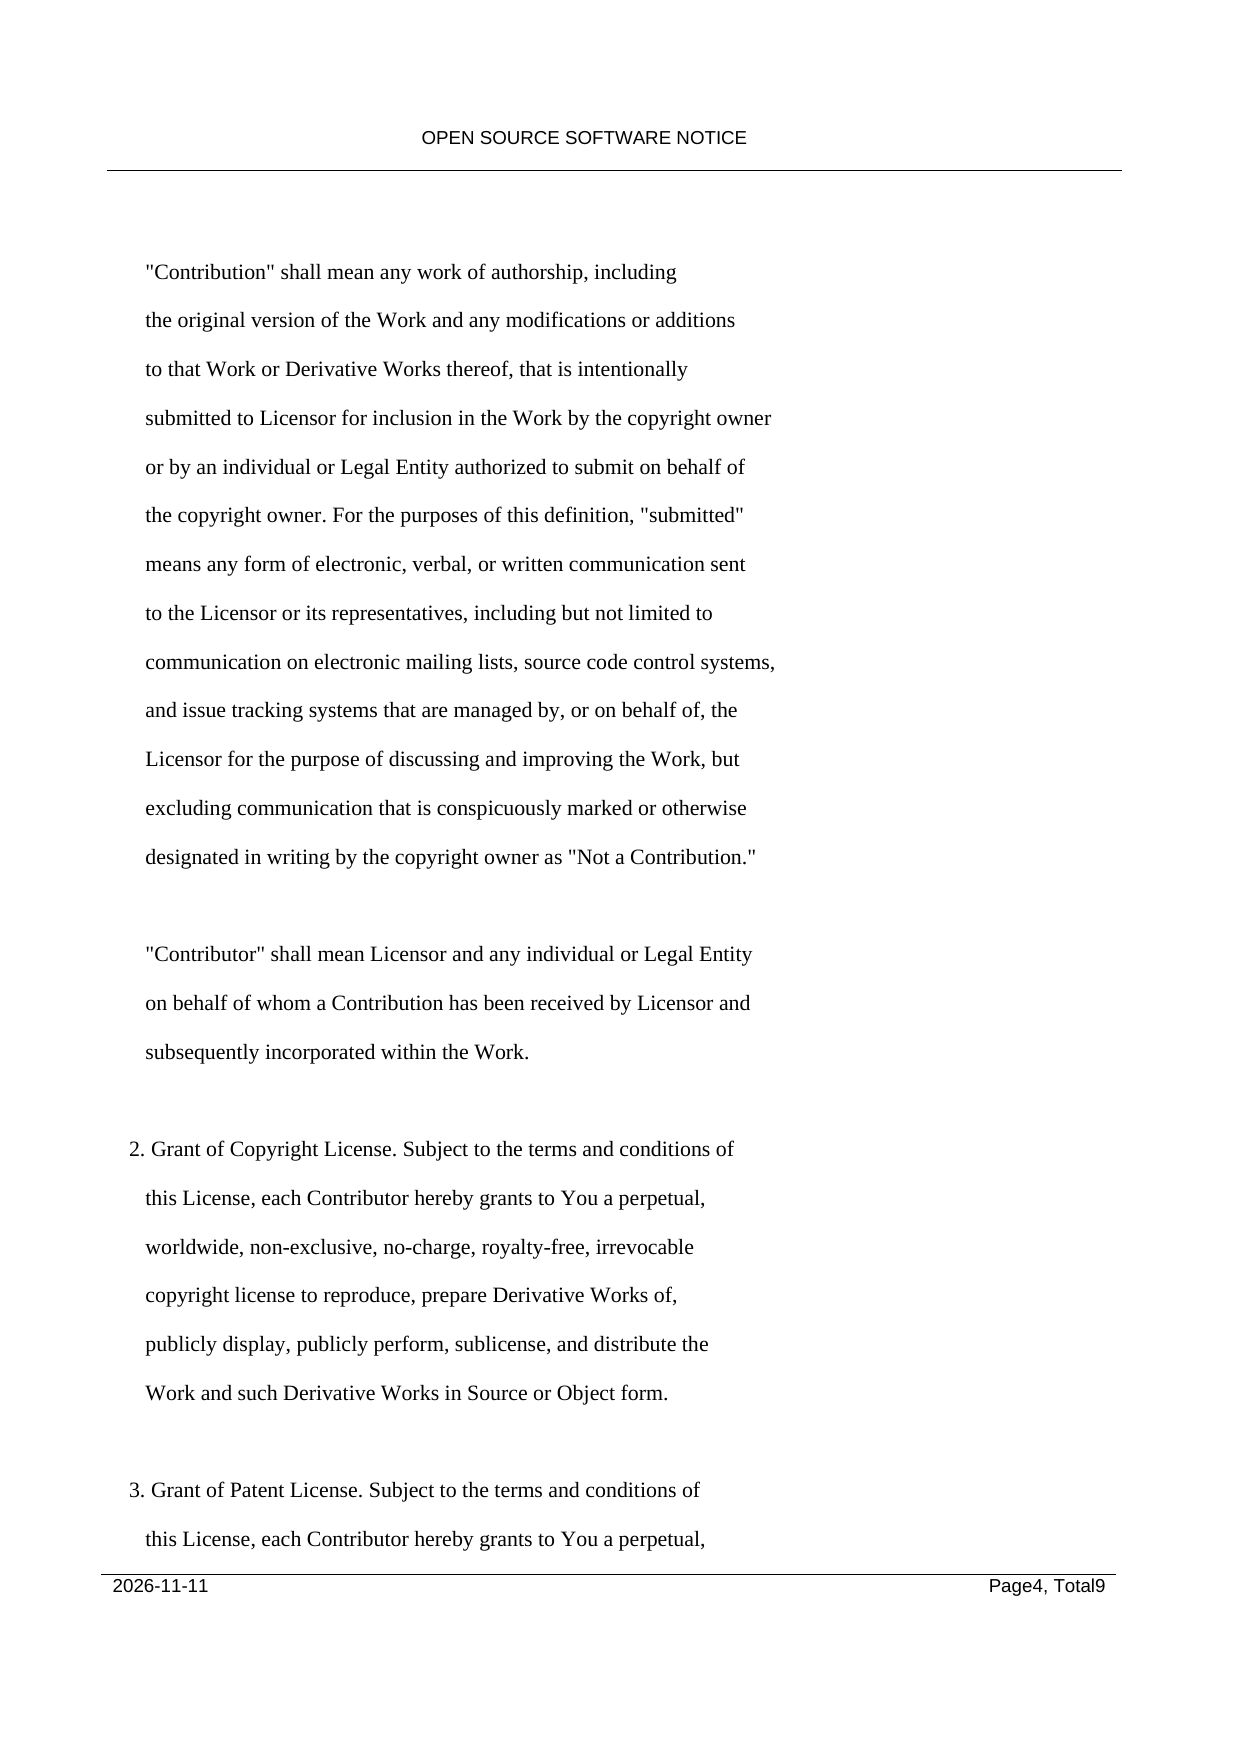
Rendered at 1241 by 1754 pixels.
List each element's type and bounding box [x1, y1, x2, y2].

text [112, 206, 1128, 1555]
